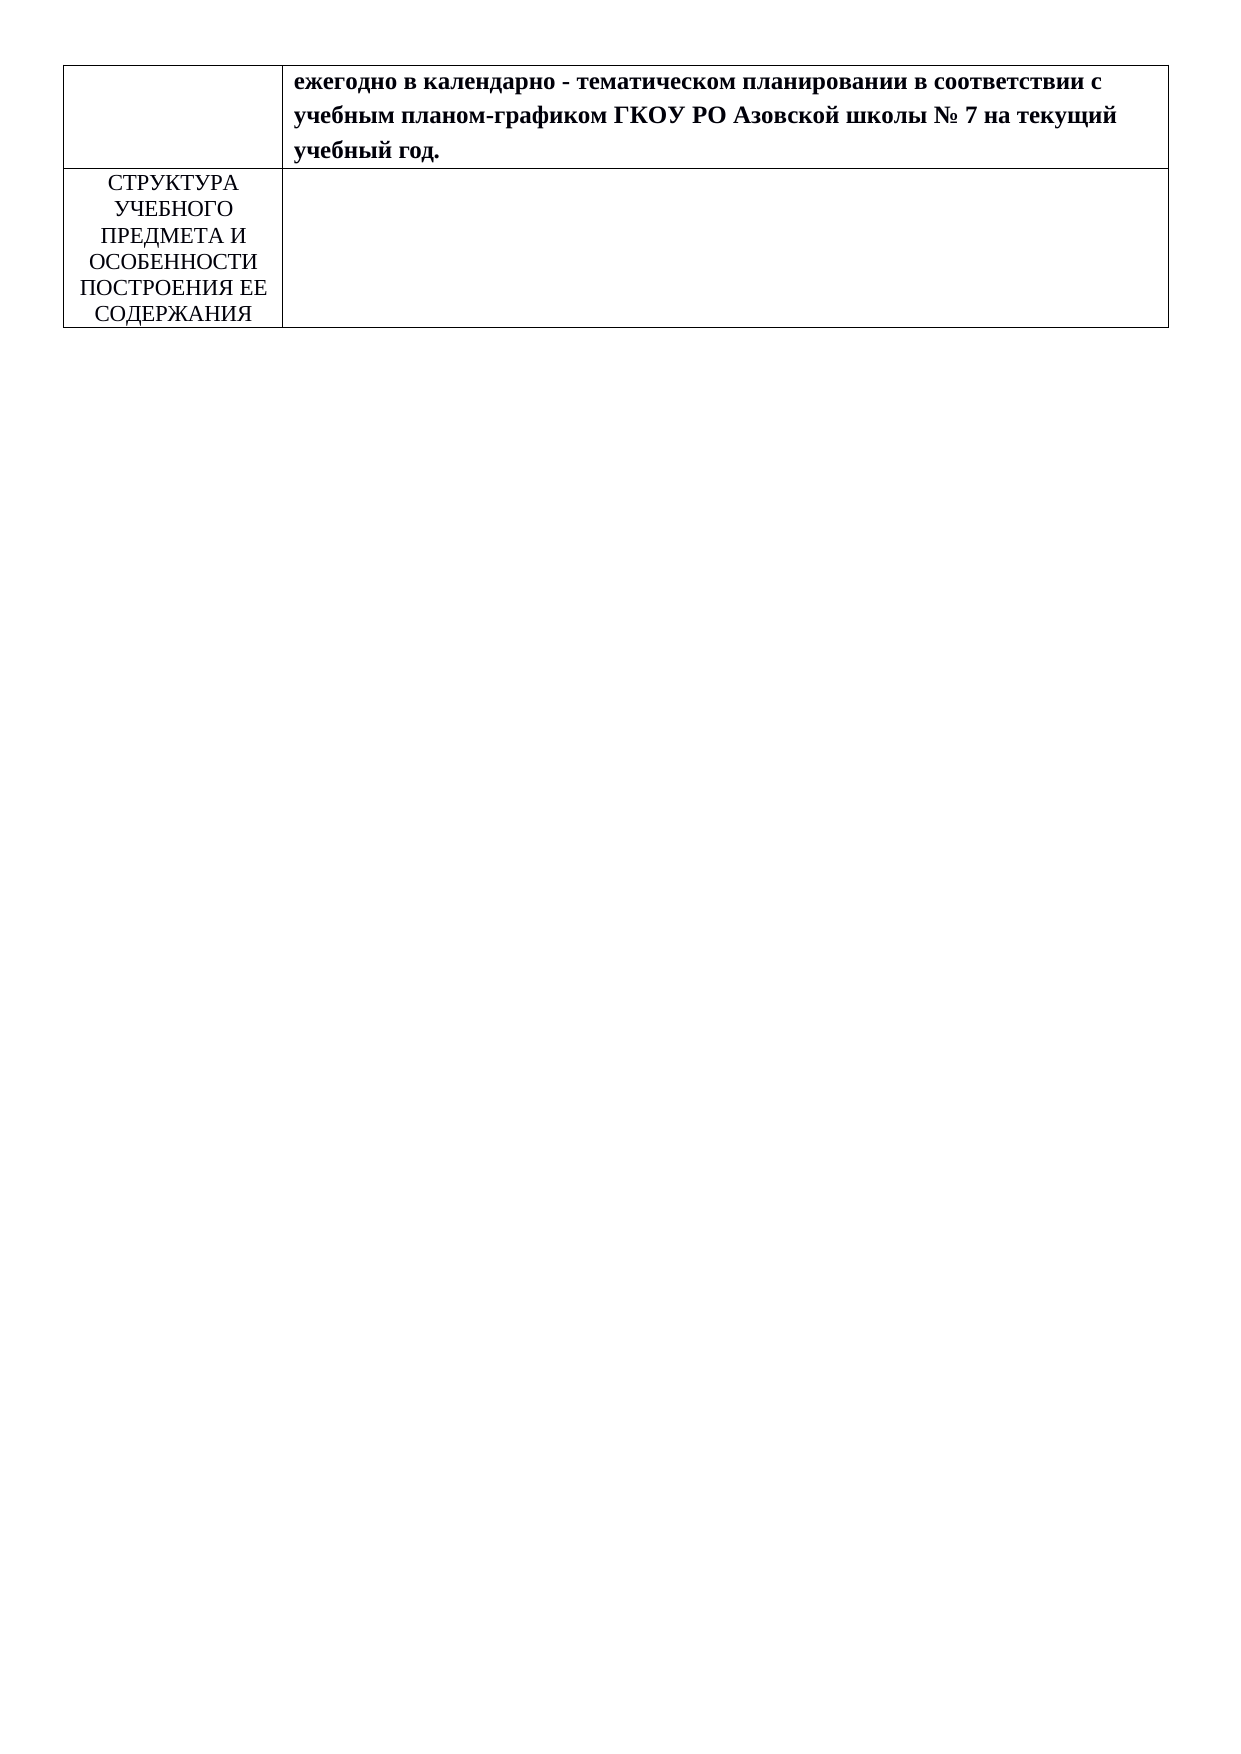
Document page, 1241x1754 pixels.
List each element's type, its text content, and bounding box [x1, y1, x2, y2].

table_cell СТРУКТУРА УЧЕБНОГО ПРЕДМЕТА И ОСОБЕННОСТИ ПОСТРОЕНИЯ ЕЕ СОДЕРЖАНИЯ [64, 169, 282, 327]
table_cell [283, 169, 1168, 327]
table_header [64, 66, 282, 168]
table_header ежегодно в календарно - тематическом планировании в соответствии с учебным планом-графиком ГКОУ РО Азовской школы № 7 на текущий учебный год. [283, 66, 1168, 168]
